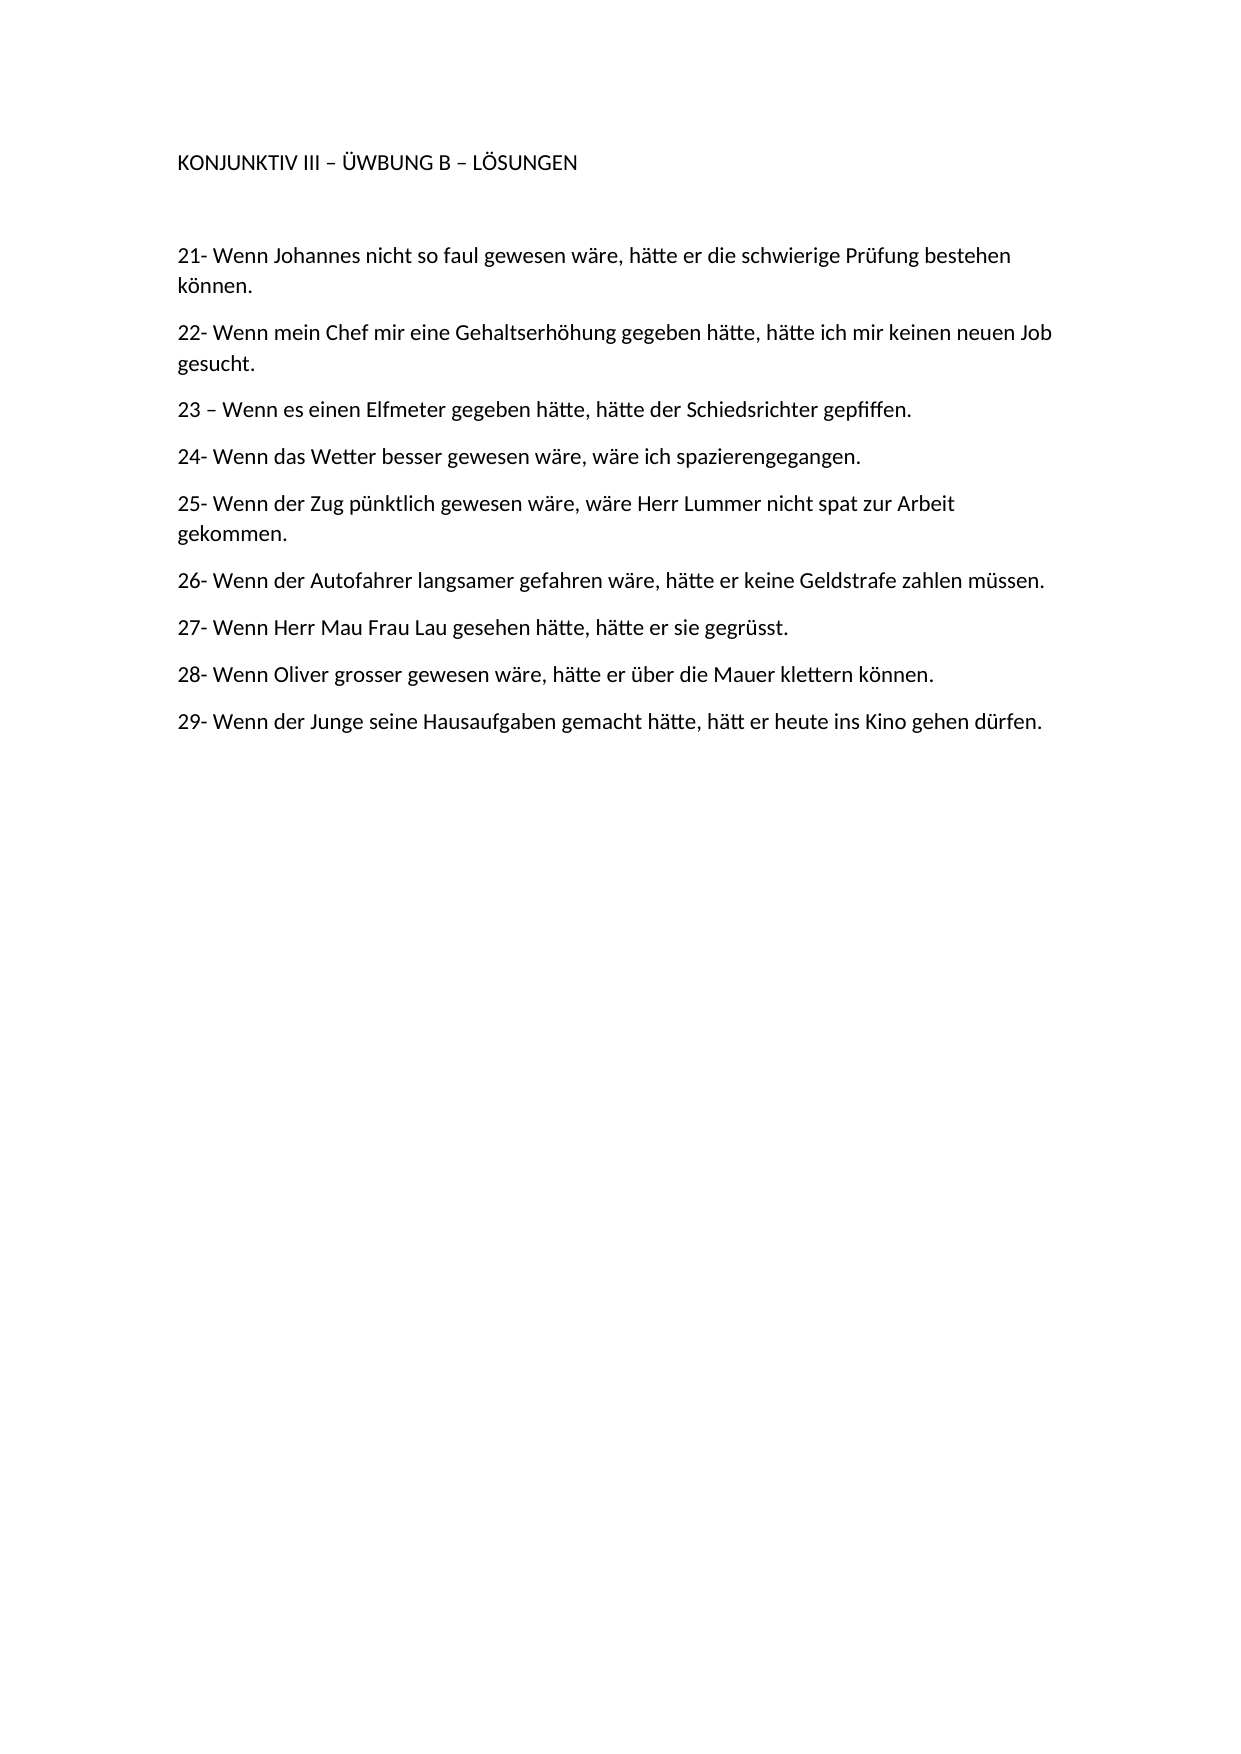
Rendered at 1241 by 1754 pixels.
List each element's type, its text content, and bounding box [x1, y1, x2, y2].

text 28- Wenn Oliver grosser gewesen wäre, hätte er über die Mauer klettern können. [177, 660, 1063, 688]
text KONJUNKTIV III – ÜWBUNG B – LÖSUNGEN [177, 148, 1063, 176]
text 26- Wenn der Autofahrer langsamer gefahren wäre, hätte er keine Geldstrafe zahlen müssen. [177, 566, 1063, 594]
text 27- Wenn Herr Mau Frau Lau gesehen hätte, hätte er sie gegrüsst. [177, 613, 1063, 641]
text 23 – Wenn es einen Elfmeter gegeben hätte, hätte der Schiedsrichter gepfiffen. [177, 396, 1063, 423]
text 24- Wenn das Wetter besser gewesen wäre, wäre ich spazierengegangen. [177, 442, 1063, 470]
text 21- Wenn Johannes nicht so faul gewesen wäre, hätte er die schwierige Prüfung bestehen können. [177, 241, 1063, 299]
text 29- Wenn der Junge seine Hausaufgaben gemacht hätte, hätt er heute ins Kino gehen dürfen. [177, 707, 1063, 735]
text 25- Wenn der Zug pünktlich gewesen wäre, wäre Herr Lummer nicht spat zur Arbeit gekommen. [177, 489, 1063, 547]
text 22- Wenn mein Chef mir eine Gehaltserhöhung gegeben hätte, hätte ich mir keinen neuen Job gesucht. [177, 318, 1063, 377]
